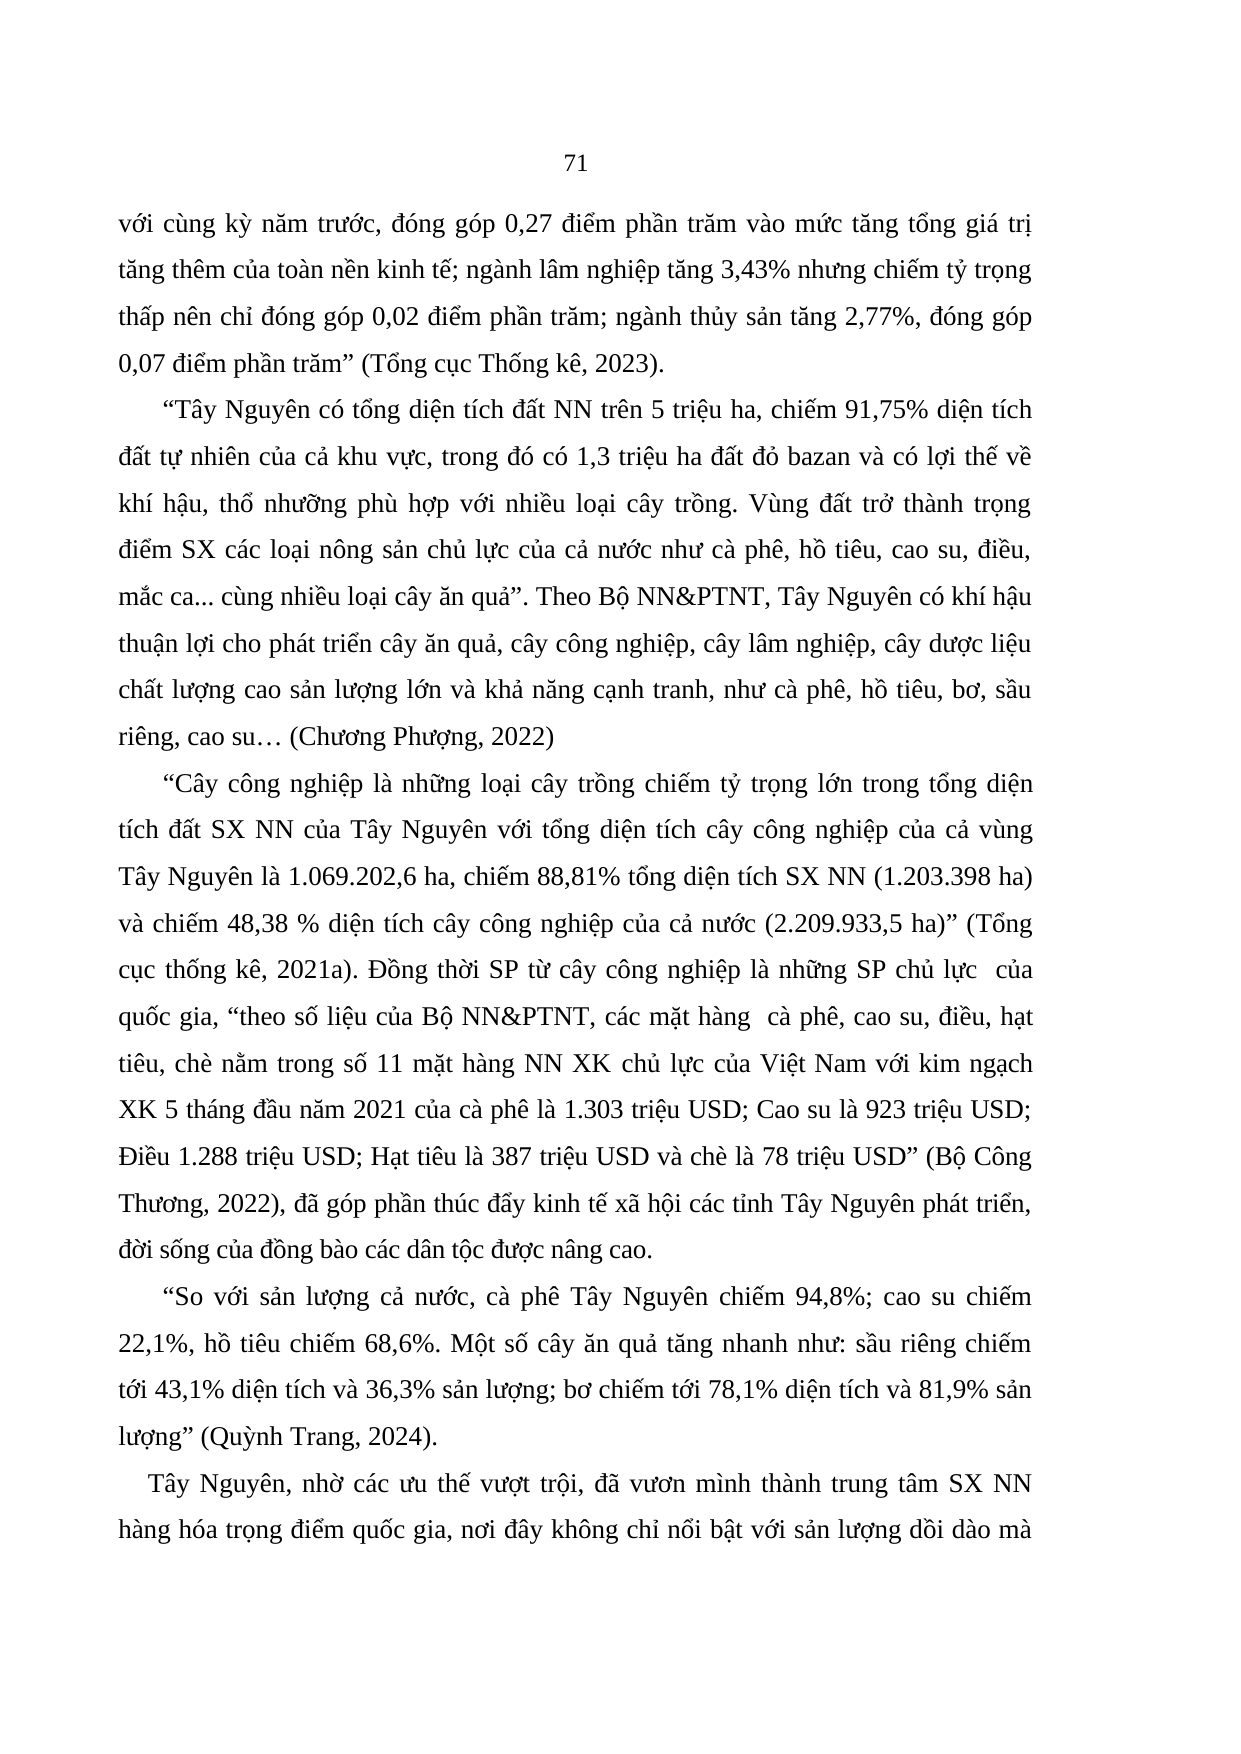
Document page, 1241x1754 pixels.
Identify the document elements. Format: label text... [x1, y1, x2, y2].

text “Cây công nghiệp là những loại cây trồng chiếm tỷ trọng lớn trong tổng diện tích đất SX NN của Tây Nguyên với tổng diện tích cây công nghiệp của cả vùng Tây Nguyên là 1.069.202,6 ha, chiếm 88,81% tổng diện tích SX NN (1.203.398 ha) và chiếm 48,38 % diện tích cây công nghiệp của cả nước (2.209.933,5 ha)” (Tổng cục thống kê, 2021a). Đồng thời SP từ cây công nghiệp là những SP chủ lực của quốc gia, “theo số liệu của Bộ NN&PTNT, các mặt hàng cà phê, cao su, điều, hạt tiêu, chè nằm trong số 11 mặt hàng NN XK chủ lực của Việt Nam với kim ngạch XK 5 tháng đầu năm 2021 của cà phê là 1.303 triệu USD; Cao su là 923 triệu USD; Điều 1.288 triệu USD; Hạt tiêu là 387 triệu USD và chè là 78 triệu USD” (Bộ Công Thương, 2022), đã góp phần thúc đẩy kinh tế xã hội các tỉnh Tây Nguyên phát triển, đời sống của đồng bào các dân tộc được nâng cao. [118, 767, 1033, 1264]
text “So với sản lượng cả nước, cà phê Tây Nguyên chiếm 94,8%; cao su chiếm 22,1%, hồ tiêu chiếm 68,6%. Một số cây ăn quả tăng nhanh như: sầu riêng chiếm tới 43,1% diện tích và 36,3% sản lượng; bơ chiếm tới 78,1% diện tích và 81,9% sản lượng” (Quỳnh Trang, 2024). [118, 1280, 1033, 1451]
text “Tây Nguyên có tổng diện tích đất NN trên 5 triệu ha, chiếm 91,75% diện tích đất tự nhiên của cả khu vực, trong đó có 1,3 triệu ha đất đỏ bazan và có lợi thế về khí hậu, thổ nhưỡng phù hợp với nhiều loại cây trồng. Vùng đất trở thành trọng điểm SX các loại nông sản chủ lực của cả nước như cà phê, hồ tiêu, cao su, điều, mắc ca... cùng nhiều loại cây ăn quả”. Theo Bộ NN&PTNT, Tây Nguyên có khí hậu thuận lợi cho phát triển cây ăn quả, cây công nghiệp, cây lâm nghiệp, cây dược liệu chất lượng cao sản lượng lớn và khả năng cạnh tranh, như cà phê, hồ tiêu, bơ, sầu riêng, cao su… (Chương Phượng, 2022) [118, 393, 1033, 751]
